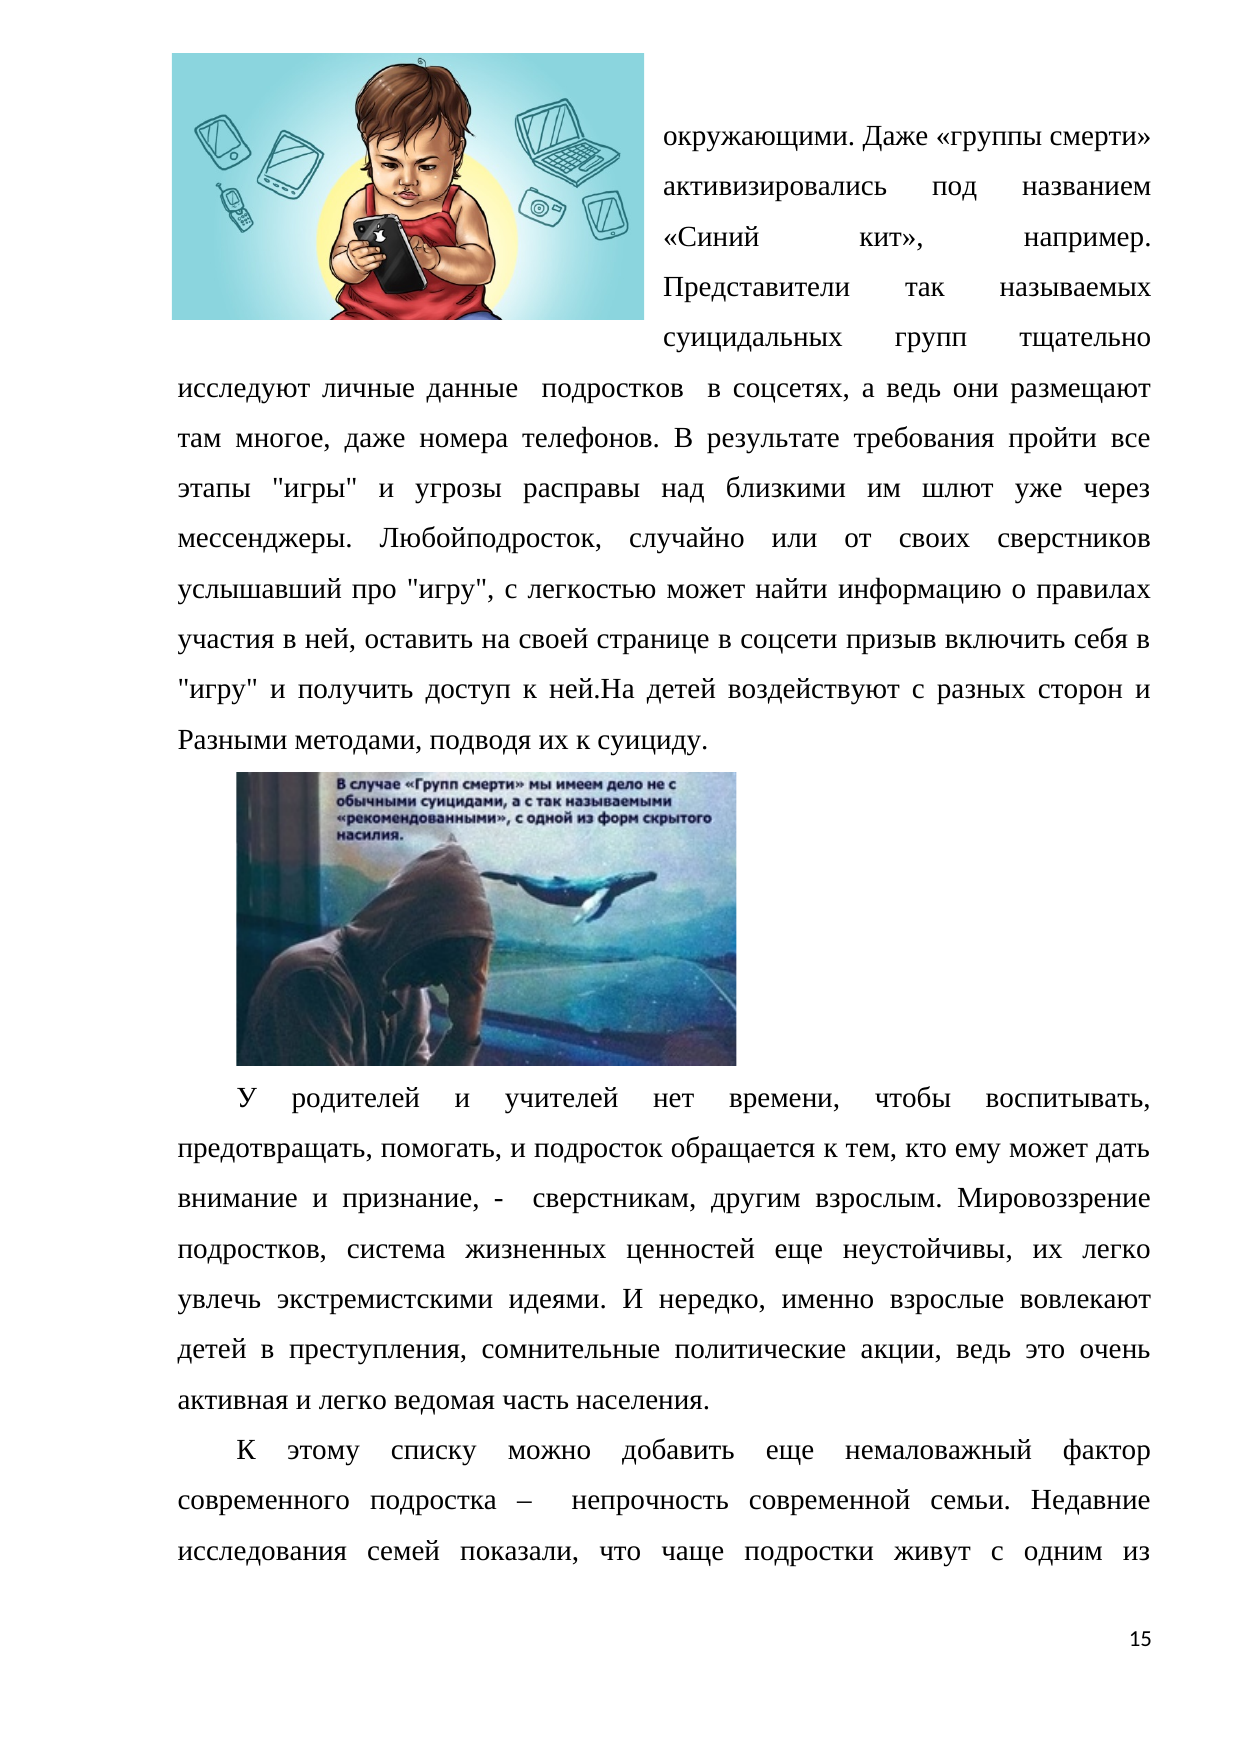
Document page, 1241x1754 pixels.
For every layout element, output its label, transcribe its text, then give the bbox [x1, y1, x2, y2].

picture [171, 53, 645, 320]
text У родителей и учителей нет времени, чтобы воспитывать, предотвращать, помогать, и подросток обращается к тем, кто ему может дать внимание и признание, - сверстникам, другим взрослым. Мировоззрение подростков, система жизненных ценностей еще неустойчивы, их легко увлечь экстремистскими идеями. И нередко, именно взрослые вовлекают детей в преступления, сомнительные политические акции, ведь это очень активная и легко ведомая часть населения. [177, 1080, 1152, 1415]
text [177, 118, 1152, 755]
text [177, 1432, 1152, 1566]
picture [236, 772, 737, 1066]
